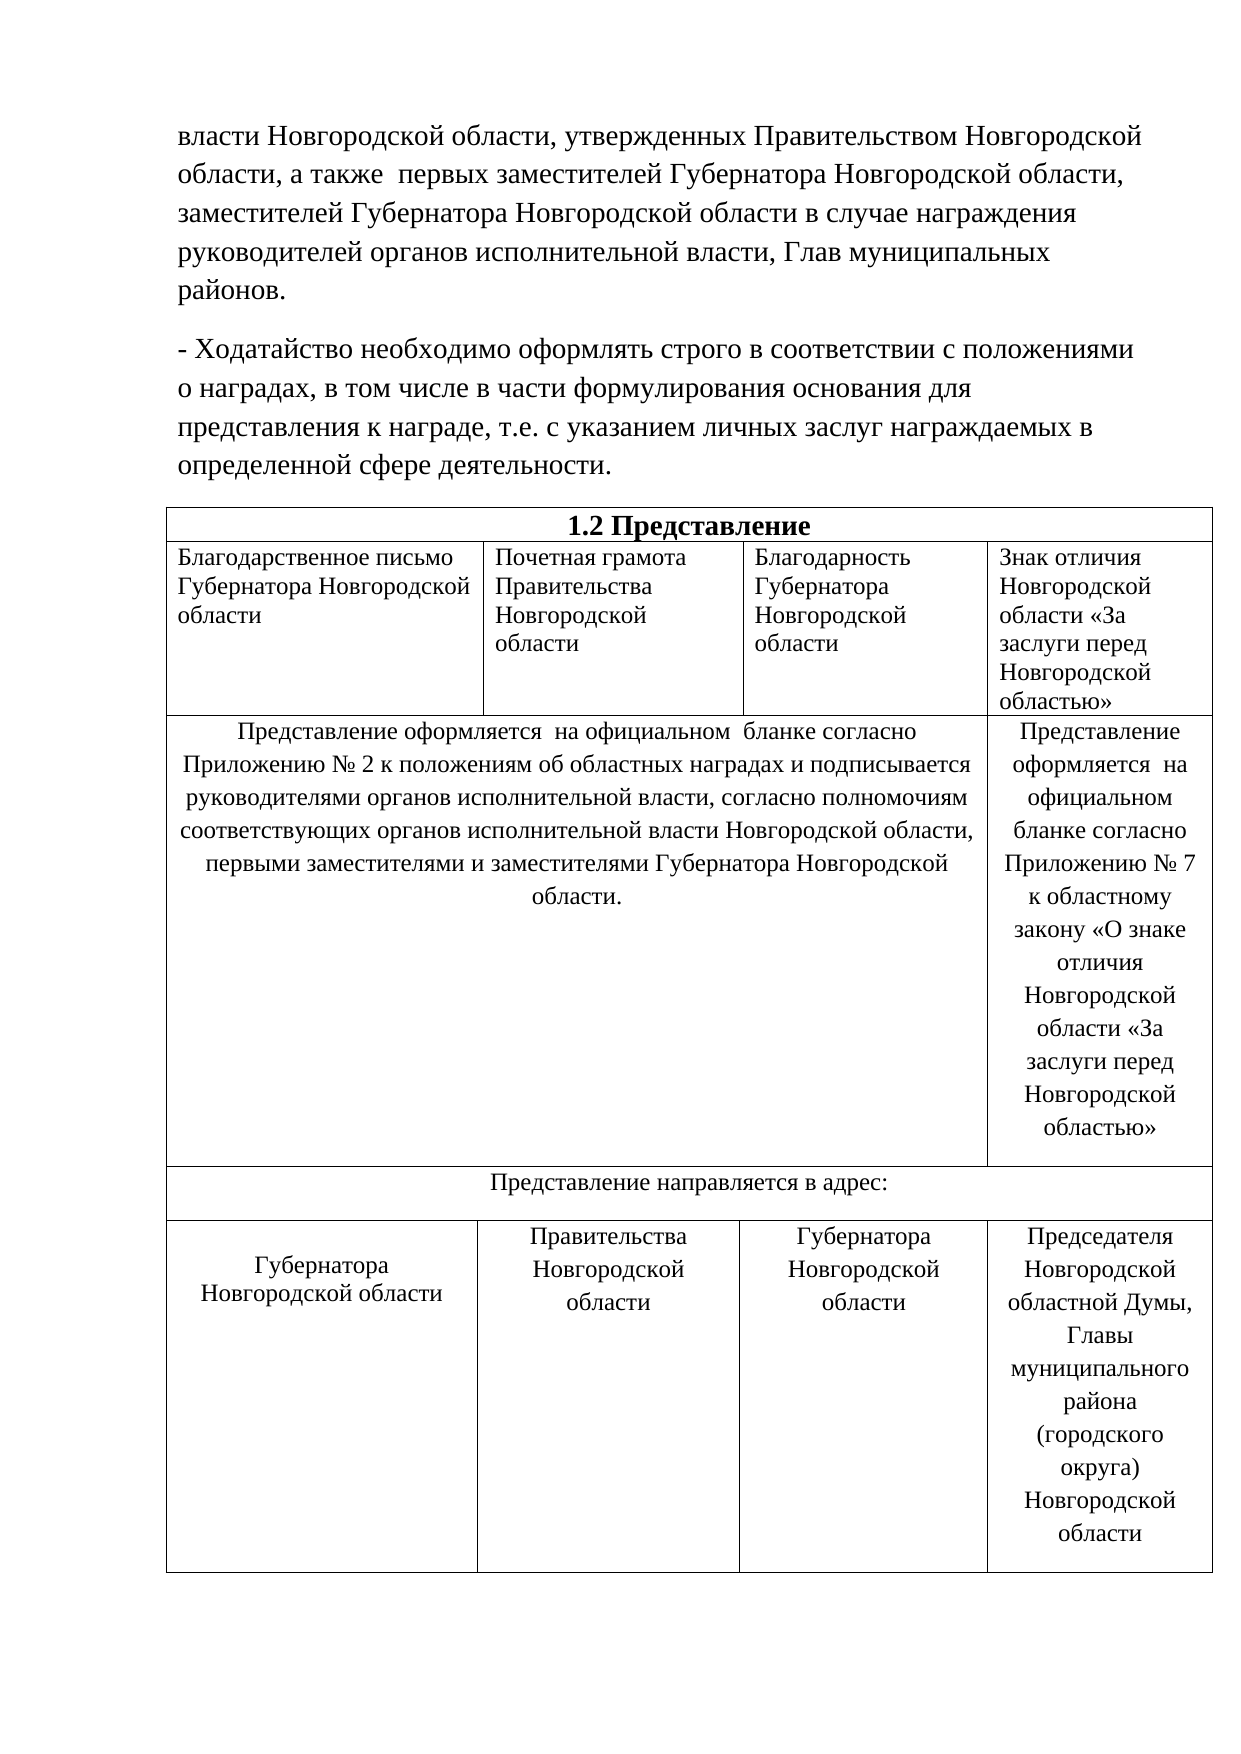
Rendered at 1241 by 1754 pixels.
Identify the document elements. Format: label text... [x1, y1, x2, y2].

table_cell Благодарность Губернатора Новгородской области [744, 542, 987, 715]
table_cell Представление оформляется на официальном бланке согласно Приложению № 2 к положениям об областных наградах и подписывается руководителями органов исполнительной власти, согласно полномочиям соответствующих органов исполнительной власти Новгородской области, первыми заместителями и заместителями Губернатора Новгородской области. [167, 716, 987, 1166]
table_cell Благодарственное письмо Губернатора Новгородской области [167, 542, 483, 715]
table_cell Председателя Новгородской областной Думы, Главы муниципального района (городского округа) Новгородской области [988, 1221, 1212, 1572]
table_cell Губернатора Новгородской области [740, 1221, 987, 1572]
table_header 1.2 Представление [167, 508, 1212, 541]
table_cell Почетная грамота Правительства Новгородской области [484, 542, 743, 715]
table_cell Правительства Новгородской области [478, 1221, 739, 1572]
text - Ходатайство необходимо оформлять строго в соответствии с положениями о наградах, в том числе в части формулирования основания для представления к награде, т.е. с указанием личных заслуг награждаемых в определенной сфере деятельности. [177, 332, 1152, 481]
table_cell Представление направляется в адрес: [167, 1167, 1212, 1220]
table_cell Губернатора Новгородской области [167, 1221, 477, 1572]
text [177, 118, 1152, 306]
table_cell Представление оформляется на официальном бланке согласно Приложению № 7 к областному закону «О знаке отличия Новгородской области «За заслуги перед Новгородской областью» [988, 716, 1212, 1166]
table_cell Знак отличия Новгородской области «За заслуги перед Новгородской областью» [988, 542, 1212, 715]
